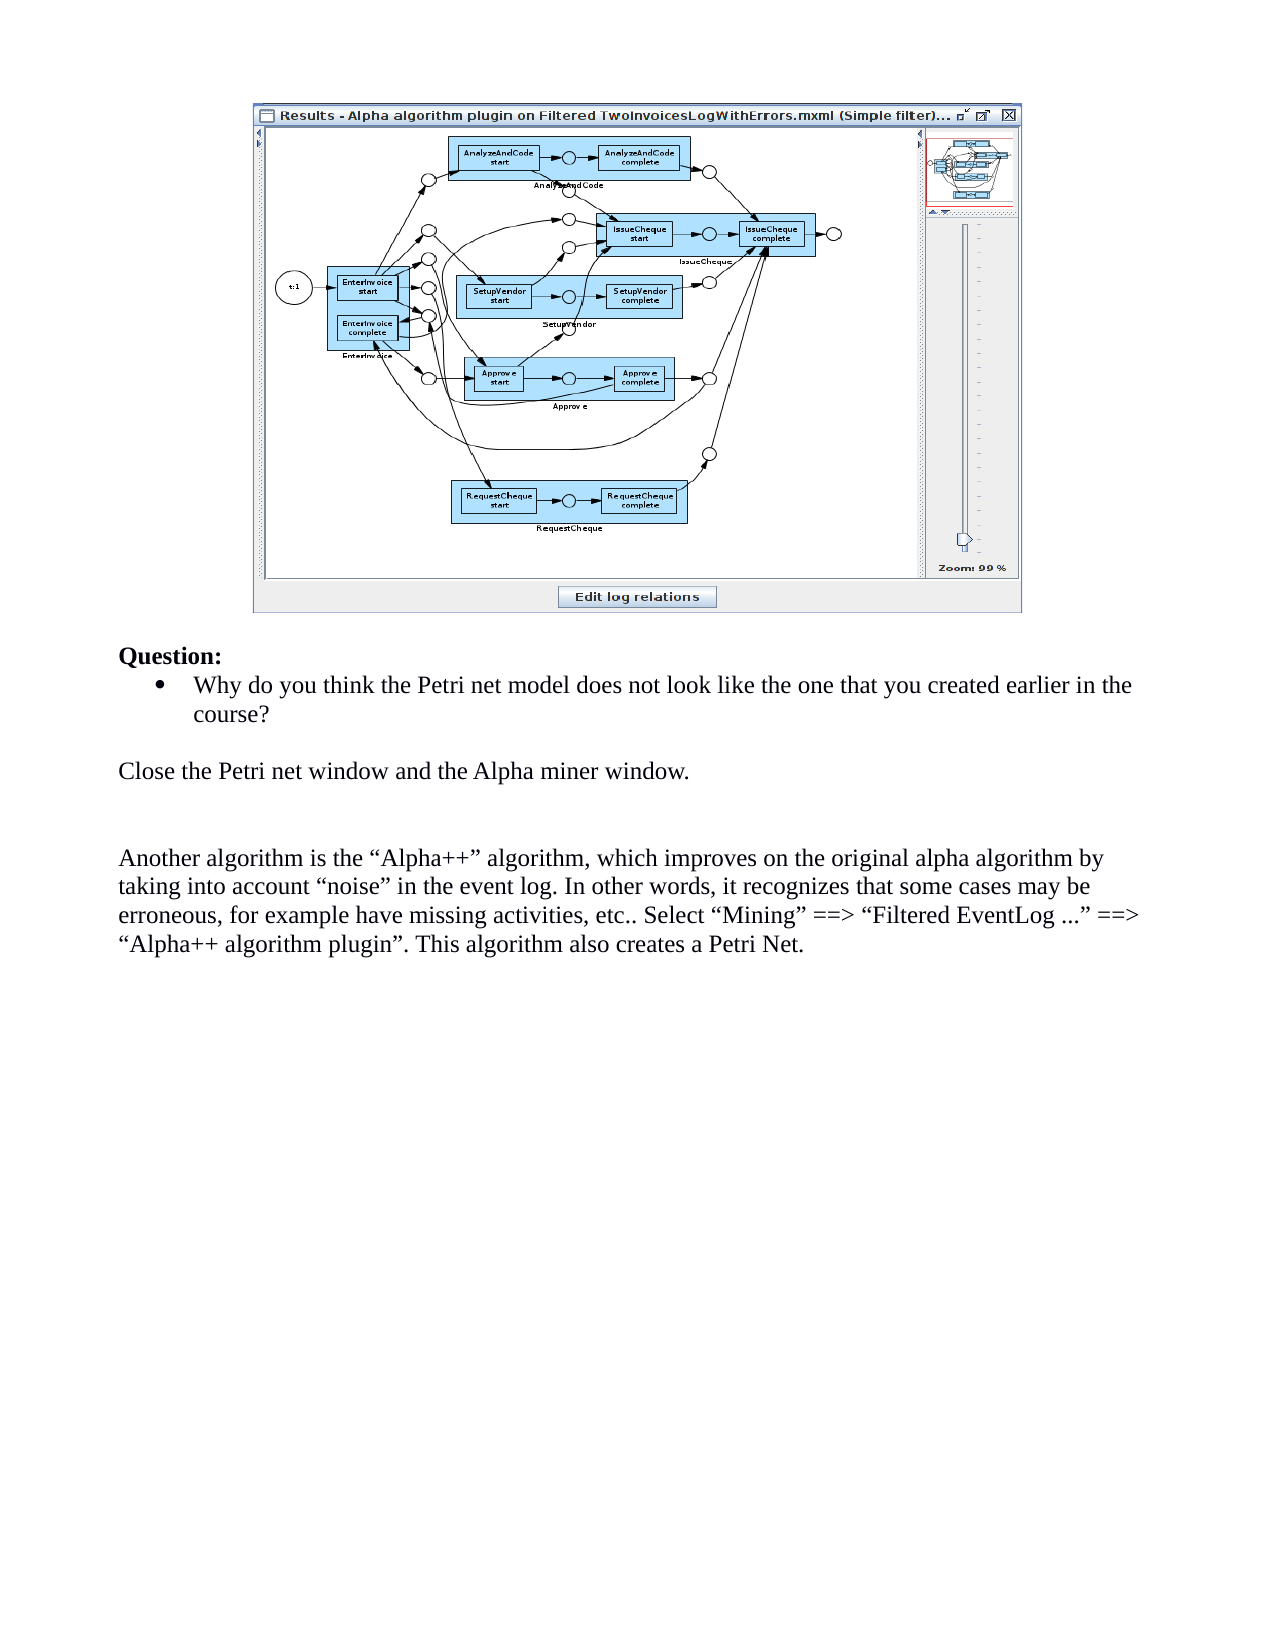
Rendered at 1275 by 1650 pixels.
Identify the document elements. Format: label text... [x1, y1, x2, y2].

list Why do you think the Petri net model does not look like the one that you created earlier in the course? [156, 670, 1157, 728]
text Another algorithm is the “Alpha++” algorithm, which improves on the original alpha algorithm by taking into account “noise” in the event log. In other words, it recognizes that some cases may be erroneous, for example have missing activities, etc.. Select “Mining” ==> “Filtered EventLog ...” ==> “Alpha++ algorithm plugin”. This algorithm also creates a Petri Net. [118, 843, 1157, 958]
text Question: [118, 641, 1157, 670]
text Close the Petri net window and the Alpha miner window. [118, 756, 1157, 785]
picture [252, 103, 1023, 613]
